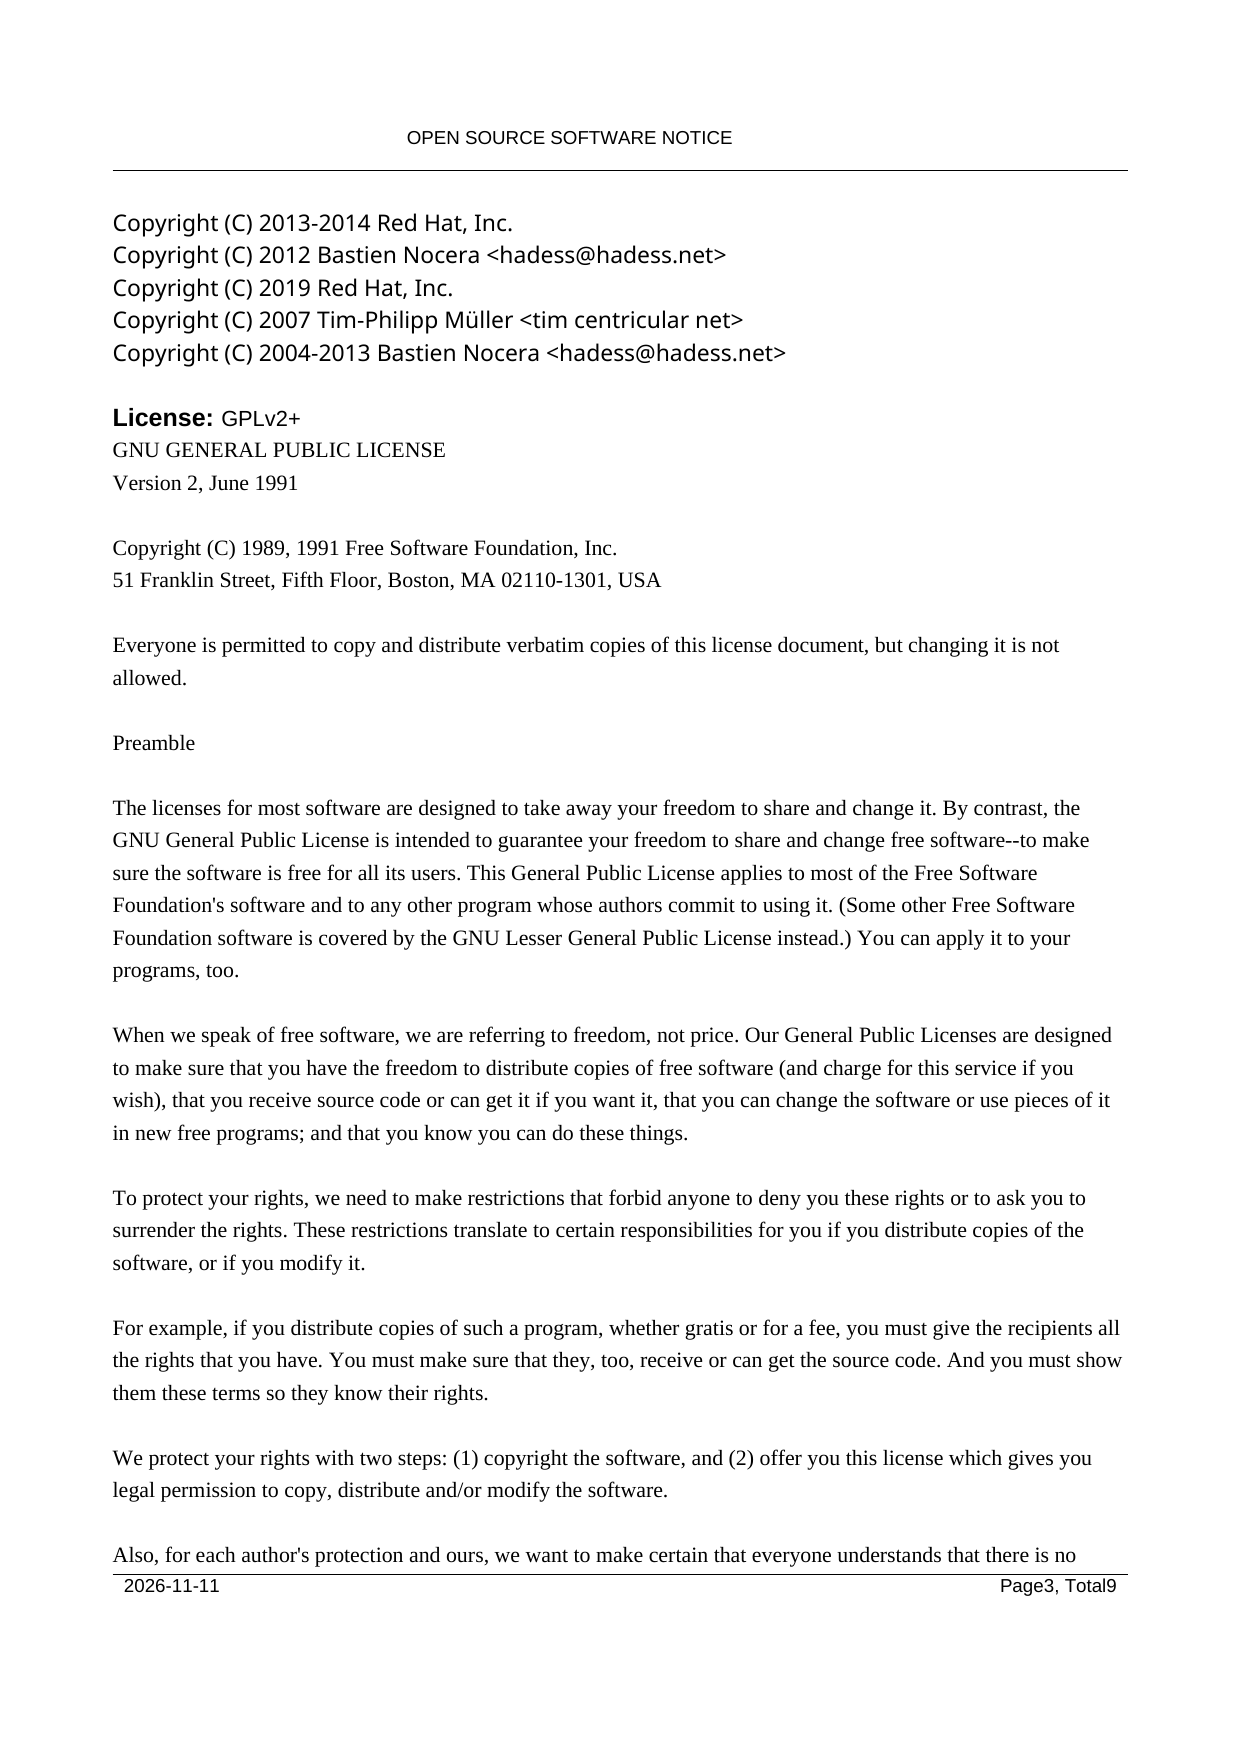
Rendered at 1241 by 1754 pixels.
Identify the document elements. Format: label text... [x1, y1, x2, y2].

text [112, 434, 1128, 1571]
text License: GPLv2+ [112, 401, 1128, 434]
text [112, 206, 1128, 401]
